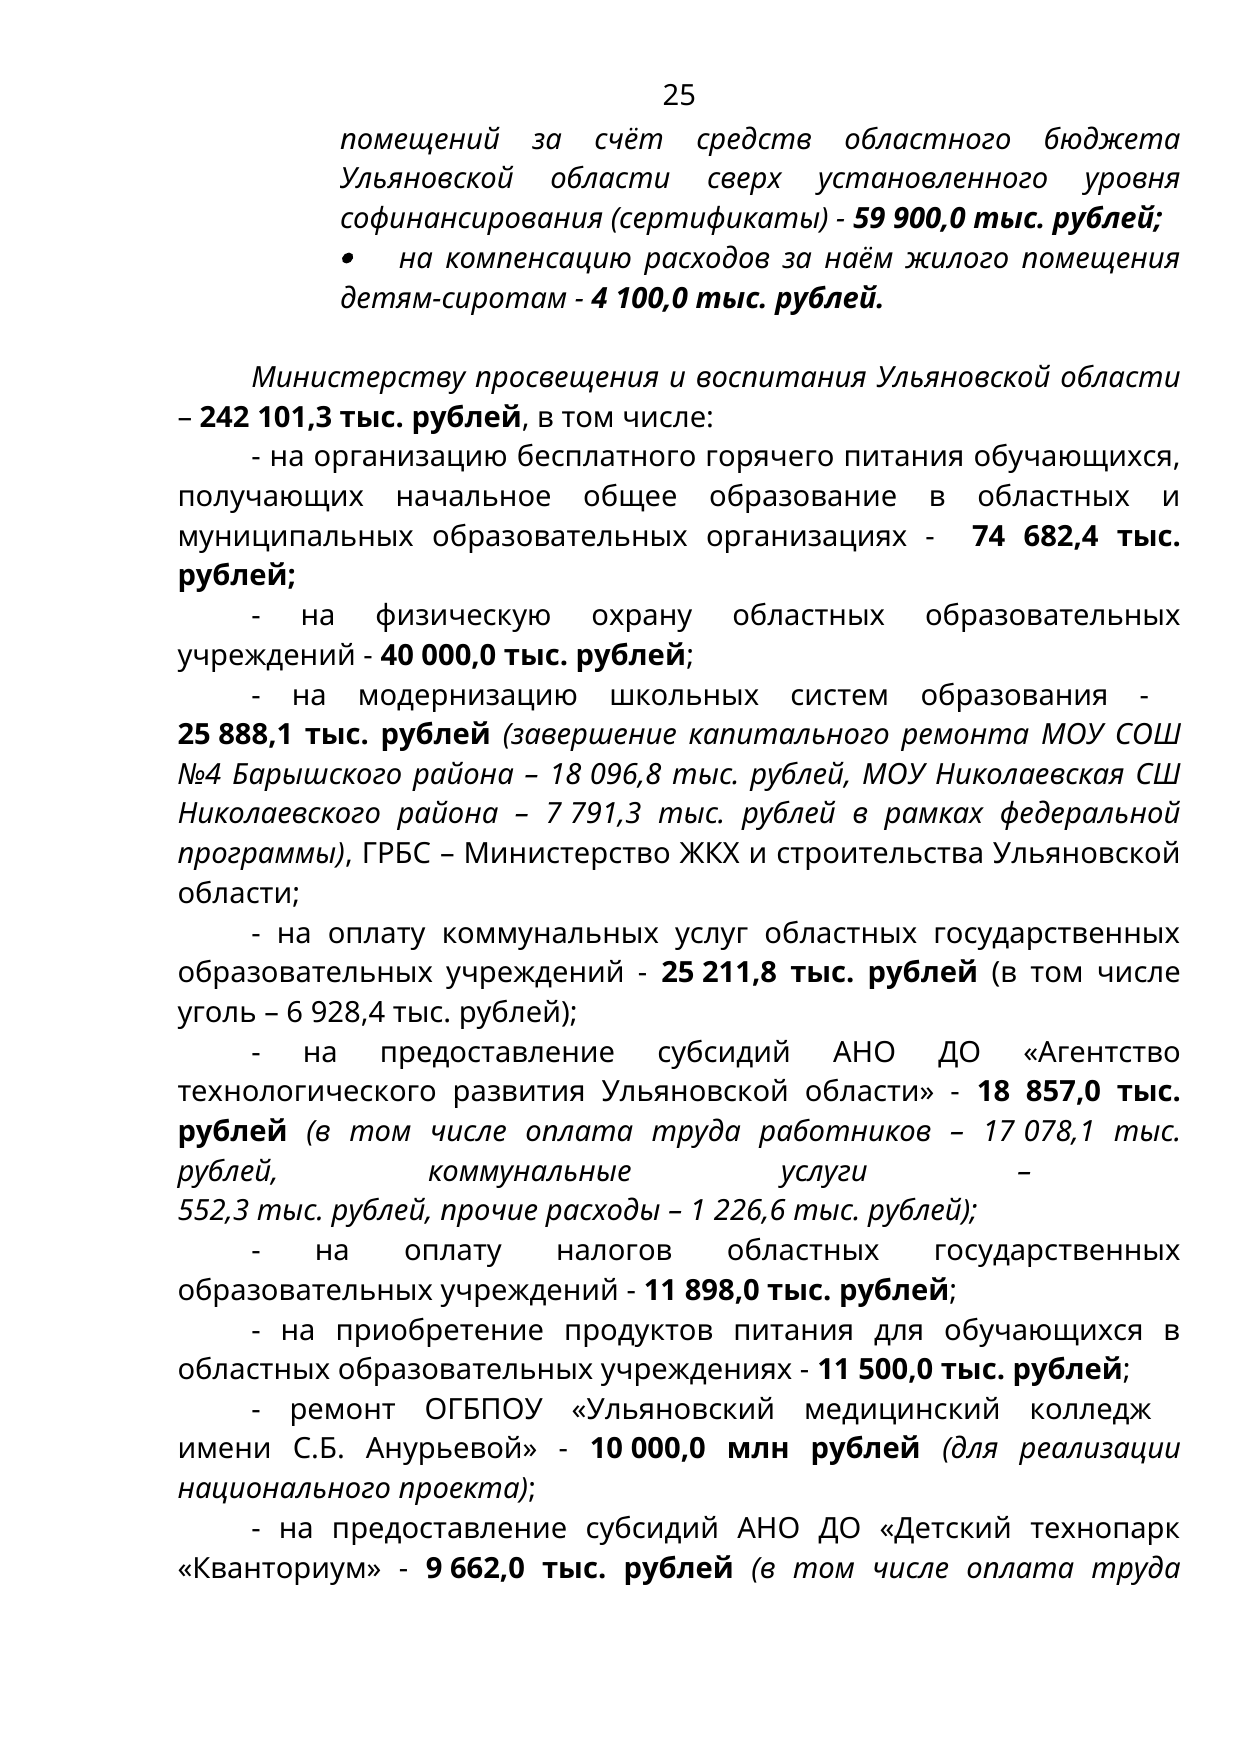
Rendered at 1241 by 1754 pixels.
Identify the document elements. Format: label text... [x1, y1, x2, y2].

text - на приобретение продуктов питания для обучающихся в областных образовательных учреждениях - 11 500,0 тыс. рублей; [177, 1309, 1181, 1388]
text Министерству просвещения и воспитания Ульяновской области – 242 101,3 тыс. рублей, в том числе: [177, 356, 1181, 436]
list на компенсацию расходов за наём жилого помещения детям-сиротам - 4 100,0 тыс. рублей. [340, 237, 1181, 317]
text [177, 1507, 1181, 1587]
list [340, 118, 1181, 237]
text - на предоставление субсидий АНО ДО «Агентство технологического развития Ульяновской области» - 18 857,0 тыс. рублей (в том числе оплата труда работников – 17 078,1 тыс. рублей, коммунальные услуги – 552,3 тыс. рублей, прочие расходы – 1 226,6 тыс. рублей); [177, 1031, 1181, 1229]
text - ремонт ОГБПОУ «Ульяновский медицинский колледж имени С.Б. Анурьевой» - 10 000,0 млн рублей (для реализации национального проекта); [177, 1388, 1181, 1507]
text - на оплату налогов областных государственных образовательных учреждений - 11 898,0 тыс. рублей; [177, 1229, 1181, 1309]
text - на организацию бесплатного горячего питания обучающихся, получающих начальное общее образование в областных и муниципальных образовательных организациях - 74 682,4 тыс. рублей; [177, 436, 1181, 594]
text - на модернизацию школьных систем образования - 25 888,1 тыс. рублей (завершение капитального ремонта МОУ СОШ №4 Барышского района – 18 096,8 тыс. рублей, МОУ Николаевская СШ Николаевского района – 7 791,3 тыс. рублей в рамках федеральной программы), ГРБС – Министерство ЖКХ и строительства Ульяновской области; [177, 674, 1181, 912]
text - на оплату коммунальных услуг областных государственных образовательных учреждений - 25 211,8 тыс. рублей (в том числе уголь – 6 928,4 тыс. рублей); [177, 912, 1181, 1031]
text - на физическую охрану областных образовательных учреждений - 40 000,0 тыс. рублей; [177, 594, 1181, 674]
